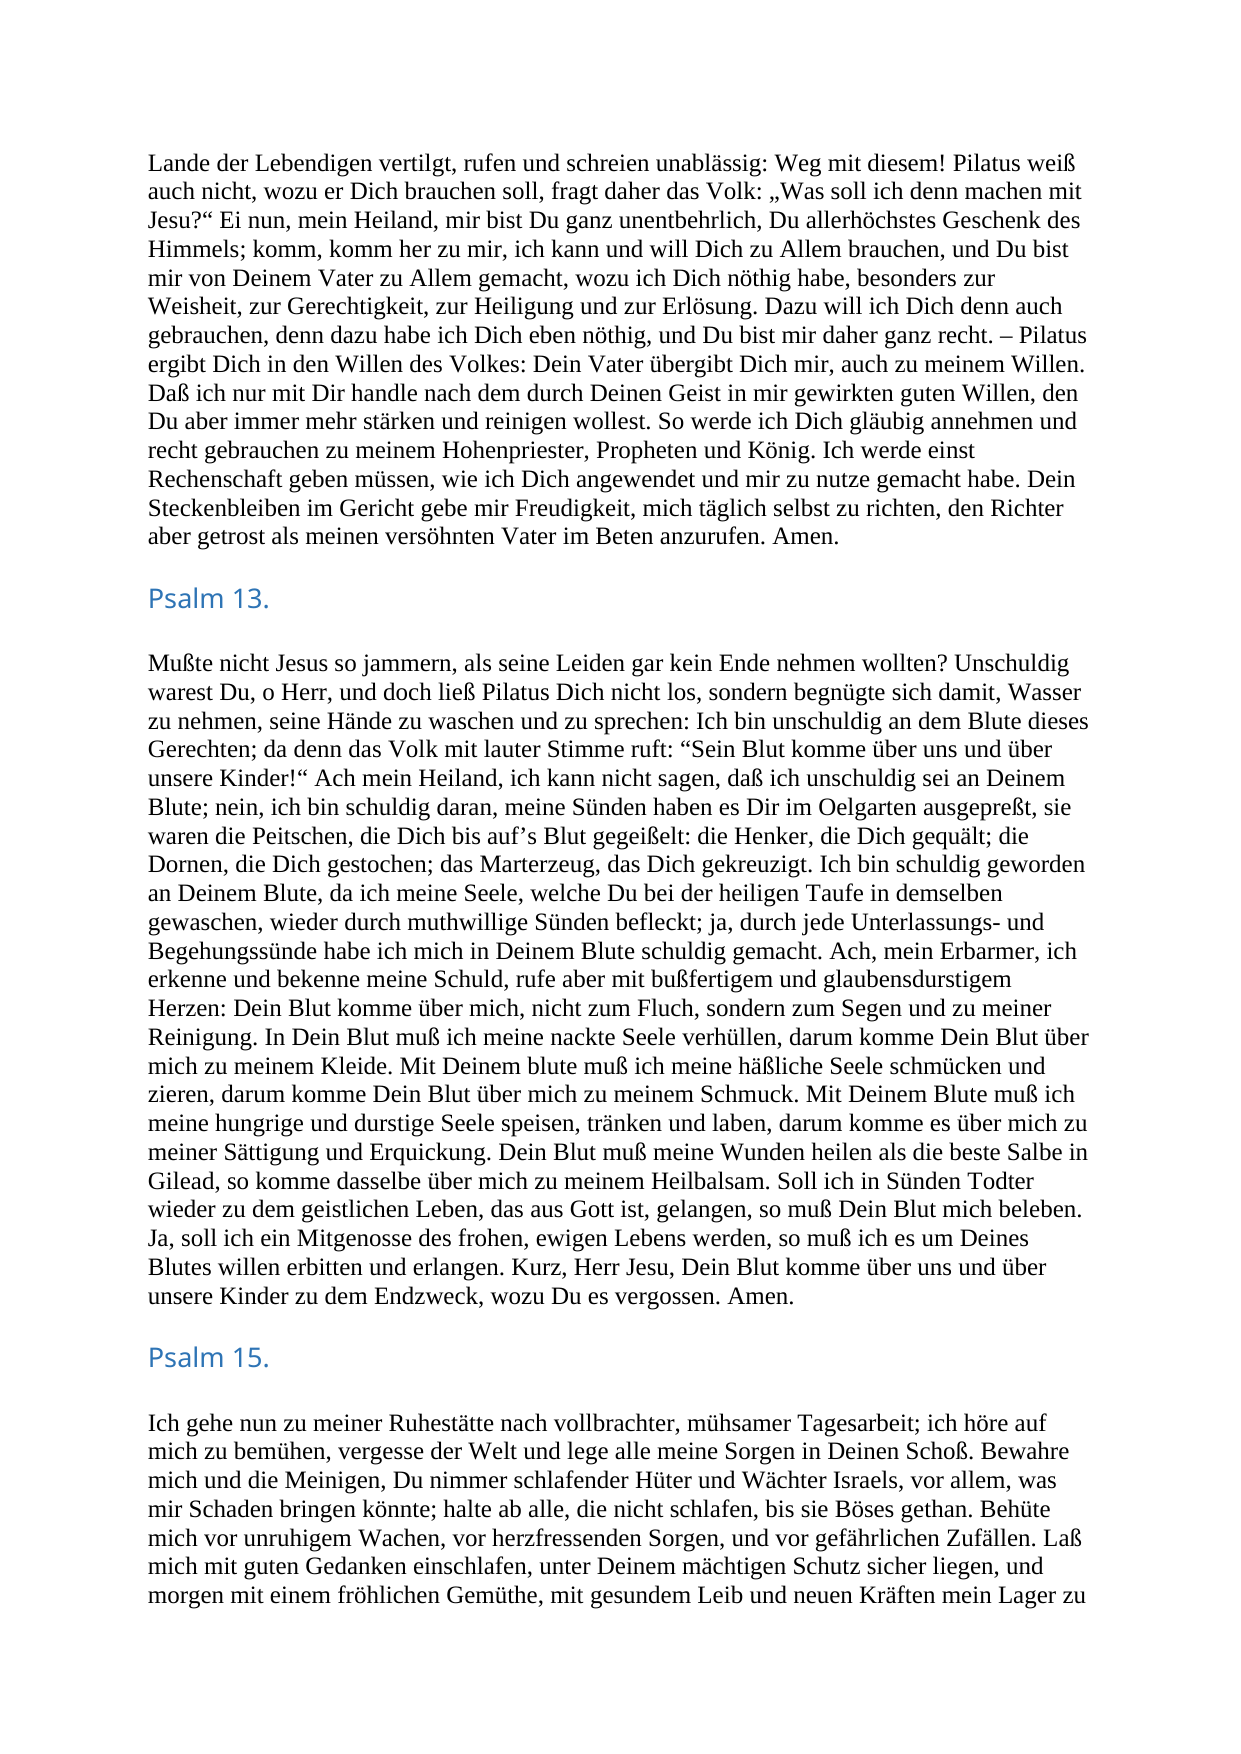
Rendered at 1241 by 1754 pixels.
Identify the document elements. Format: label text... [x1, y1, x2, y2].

subtitle Psalm 13. [148, 579, 1093, 616]
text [148, 1408, 1093, 1609]
subtitle Psalm 15. [148, 1339, 1093, 1376]
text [148, 148, 1093, 550]
text Mußte nicht Jesus so jammern, als seine Leiden gar kein Ende nehmen wollten? Unschuldig warest Du, o Herr, und doch ließ Pilatus Dich nicht los, sondern begnügte sich damit, Wasser zu nehmen, seine Hände zu waschen und zu sprechen: Ich bin unschuldig an dem Blute dieses Gerechten; da denn das Volk mit lauter Stimme ruft: “Sein Blut komme über uns und über unsere Kinder!“ Ach mein Heiland, ich kann nicht sagen, daß ich unschuldig sei an Deinem Blute; nein, ich bin schuldig daran, meine Sünden haben es Dir im Oelgarten ausgepreßt, sie waren die Peitschen, die Dich bis auf’s Blut gegeißelt: die Henker, die Dich gequält; die Dornen, die Dich gestochen; das Marterzeug, das Dich gekreuzigt. Ich bin schuldig geworden an Deinem Blute, da ich meine Seele, welche Du bei der heiligen Taufe in demselben gewaschen, wieder durch muthwillige Sünden befleckt; ja, durch jede Unterlassungs- und Begehungssünde habe ich mich in Deinem Blute schuldig gemacht. Ach, mein Erbarmer, ich erkenne und bekenne meine Schuld, rufe aber mit bußfertigem und glaubensdurstigem Herzen: Dein Blut komme über mich, nicht zum Fluch, sondern zum Segen und zu meiner Reinigung. In Dein Blut muß ich meine nackte Seele verhüllen, darum komme Dein Blut über mich zu meinem Kleide. Mit Deinem blute muß ich meine häßliche Seele schmücken und zieren, darum komme Dein Blut über mich zu meinem Schmuck. Mit Deinem Blute muß ich meine hungrige und durstige Seele speisen, tränken und laben, darum komme es über mich zu meiner Sättigung und Erquickung. Dein Blut muß meine Wunden heilen als die beste Salbe in Gilead, so komme dasselbe über mich zu meinem Heilbalsam. Soll ich in Sünden Todter wieder zu dem geistlichen Leben, das aus Gott ist, gelangen, so muß Dein Blut mich beleben. Ja, soll ich ein Mitgenosse des frohen, ewigen Lebens werden, so muß ich es um Deines Blutes willen erbitten und erlangen. Kurz, Herr Jesu, Dein Blut komme über uns und über unsere Kinder zu dem Endzweck, wozu Du es vergossen. Amen. [148, 648, 1093, 1309]
